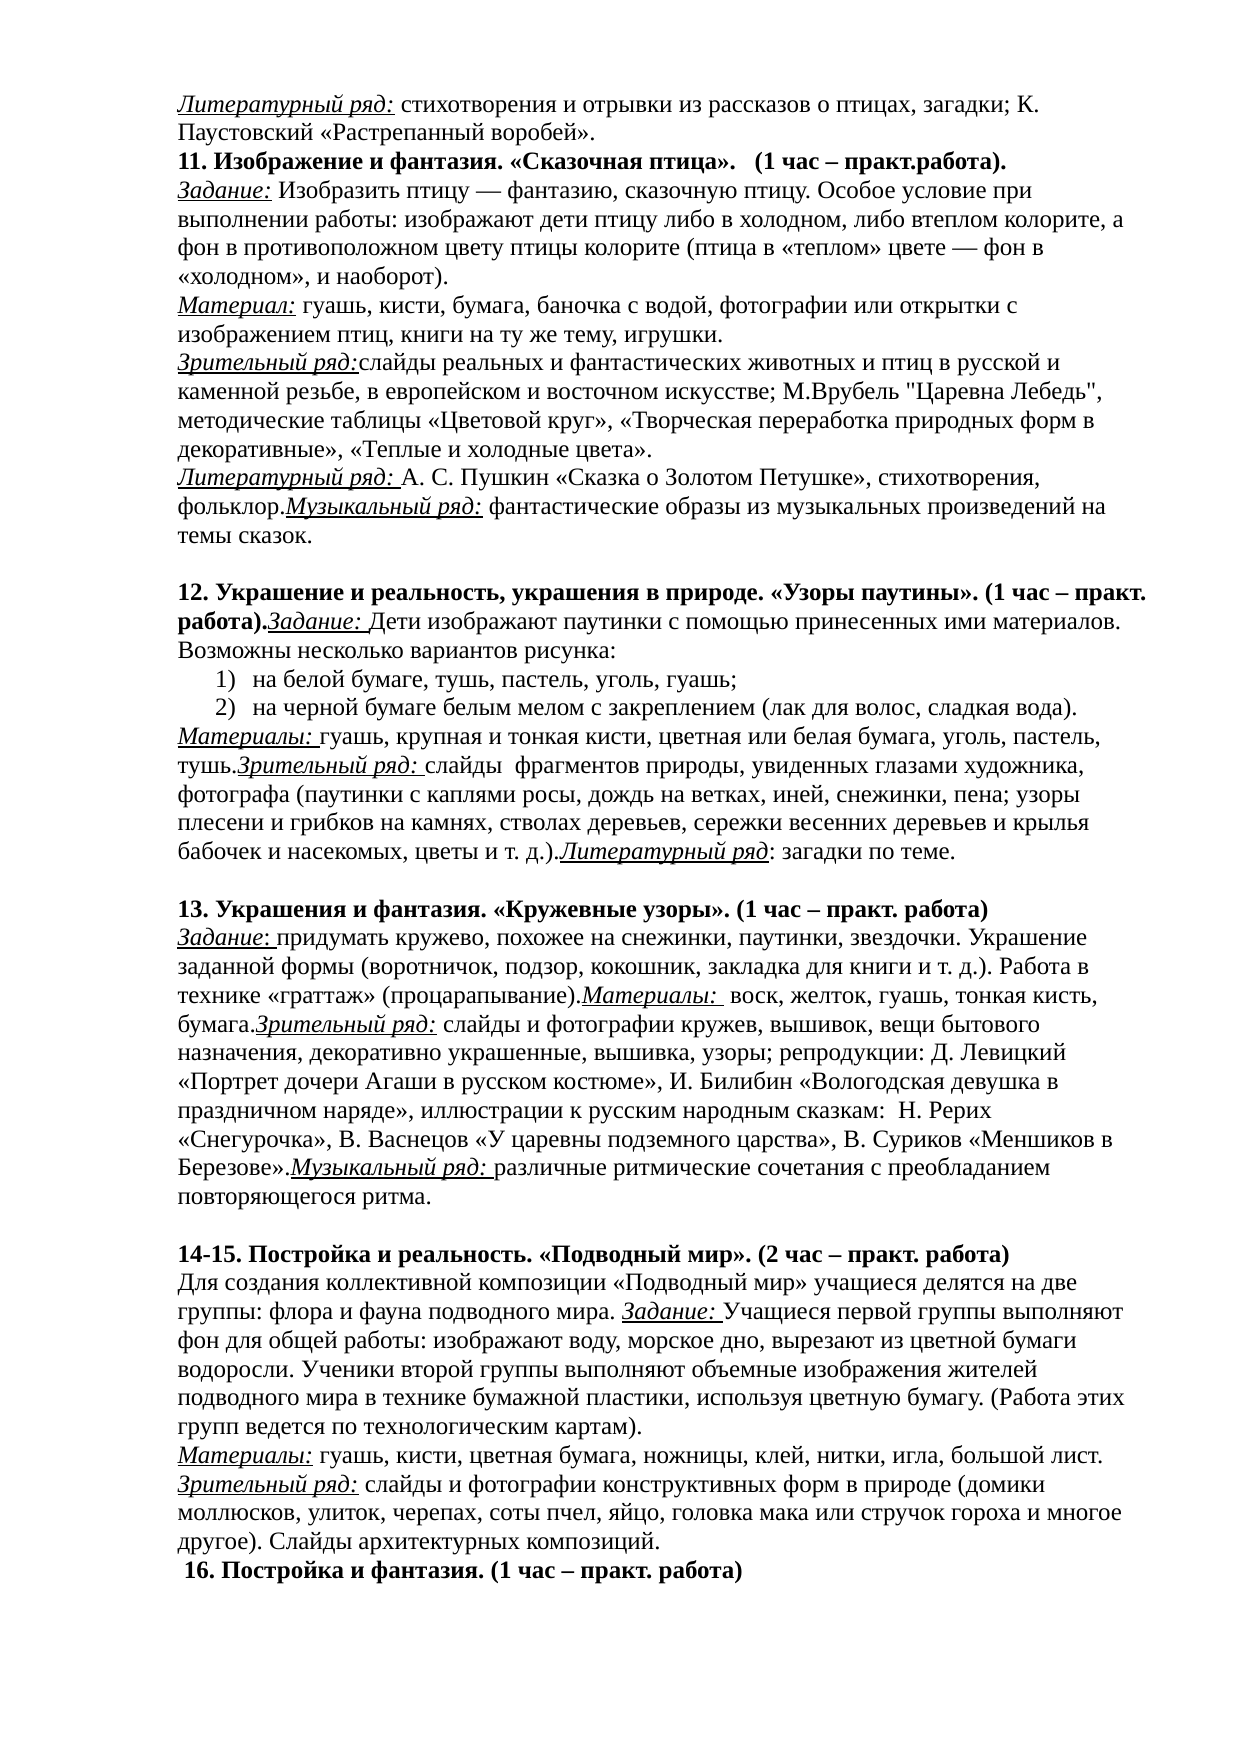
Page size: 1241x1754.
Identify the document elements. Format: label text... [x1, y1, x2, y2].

text Зрительный ряд: слайды и фотографии конструктивных форм в природе (домики моллюсков, улиток, черепах, соты пчел, яйцо, головка мака или стручок гороха и многое другое). Слайды архитектурных композиций. [177, 1469, 1152, 1555]
text Зрительный ряд:слайды реальных и фантастических животных и птиц в русской и каменной резьбе, в европейском и восточном искусстве; М.Врубель "Царевна Лебедь", методические таблицы «Цветовой круг», «Творческая переработка природных форм в декоративные», «Теплые и холодные цвета». [177, 347, 1152, 462]
list на белой бумаге, тушь, пастель, уголь, гуашь; [215, 664, 1152, 692]
text Литературный ряд: стихотворения и отрывки из рассказов о птицах, загадки; К. Паустовский «Растрепанный воробей». [177, 89, 1152, 146]
text Задание: придумать кружево, похожее на снежинки, паутинки, звездочки. Украшение заданной формы (воротничок, подзор, кокошник, закладка для книги и т. д.). Работа в технике «граттаж» (процарапывание).Материалы: воск, желток, гуашь, тонкая кисть, бумага.Зрительный ряд: слайды и фотографии кружев, вышивок, вещи бытового назначения, декоративно украшенные, вышивка, узоры; репродукции: Д. Левицкий «Портрет дочери Агаши в русском костюме», И. Билибин «Вологодская девушка в праздничном наряде», иллюстрации к русским народным сказкам: Н. Рерих «Снегурочка», В. Васнецов «У царевны подземного царства», В. Суриков «Меншиков в Березове».Музыкальный ряд: различные ритмические сочетания с преобладанием повторяющегося ритма. [177, 922, 1152, 1210]
text 11. Изображение и фантазия. «Сказочная птица». (1 час – практ.работа). [177, 146, 1152, 175]
text 13. Украшения и фантазия. «Кружевные узоры». (1 час – практ. работа) [177, 894, 1152, 922]
text Для создания коллективной композиции «Подводный мир» учащиеся делятся на две группы: флора и фауна подводного мира. Задание: Учащиеся первой группы выполняют фон для общей работы: изображают воду, морское дно, вырезают из цветной бумаги водоросли. Ученики второй группы выполняют объемные изображения жителей подводного мира в технике бумажной пластики, используя цветную бумагу. (Работа этих групп ведется по технологическим картам). [177, 1267, 1152, 1440]
text 16. Постройка и фантазия. (1 час – практ. работа) [177, 1555, 1152, 1584]
text Материал: гуашь, кисти, бумага, баночка с водой, фотографии или открытки с изображением птиц, книги на ту же тему, игрушки. [177, 290, 1152, 347]
text 14-15. Постройка и реальность. «Подводный мир». (2 час – практ. работа) [177, 1239, 1152, 1267]
text Материалы: гуашь, кисти, цветная бумага, ножницы, клей, нитки, игла, большой лист. [177, 1440, 1152, 1469]
text Задание: Изобразить птицу — фантазию, сказочную птицу. Особое условие при выполнении работы: изображают дети птицу либо в холодном, либо втеплом колорите, а фон в противоположном цвету птицы колорите (птица в «теплом» цвете — фон в «холодном», и наоборот). [177, 175, 1152, 290]
text 12. Украшение и реальность, украшения в природе. «Узоры паутины». (1 час – практ. работа).Задание: Дети изображают паутинки с помощью принесенных ими материалов. [177, 577, 1152, 635]
text Материалы: гуашь, крупная и тонкая кисти, цветная или белая бумага, уголь, пастель, тушь.Зрительный ряд: слайды фрагментов природы, увиденных глазами художника, фотографа (паутинки с каплями росы, дождь на ветках, иней, снежинки, пена; узоры плесени и грибков на камнях, стволах деревьев, сережки весенних деревьев и крылья бабочек и насекомых, цветы и т. д.).Литературный ряд: загадки по теме. [177, 721, 1152, 865]
text Литературный ряд: А. С. Пушкин «Сказка о Золотом Петушке», стихотворения, фольклор.Музыкальный ряд: фантастические образы из музыкальных произведений на темы сказок. [177, 462, 1152, 549]
text Возможны несколько вариантов рисунка: [177, 635, 1152, 664]
list на черной бумаге белым мелом с закреплением (лак для волос, сладкая вода). [215, 692, 1152, 721]
